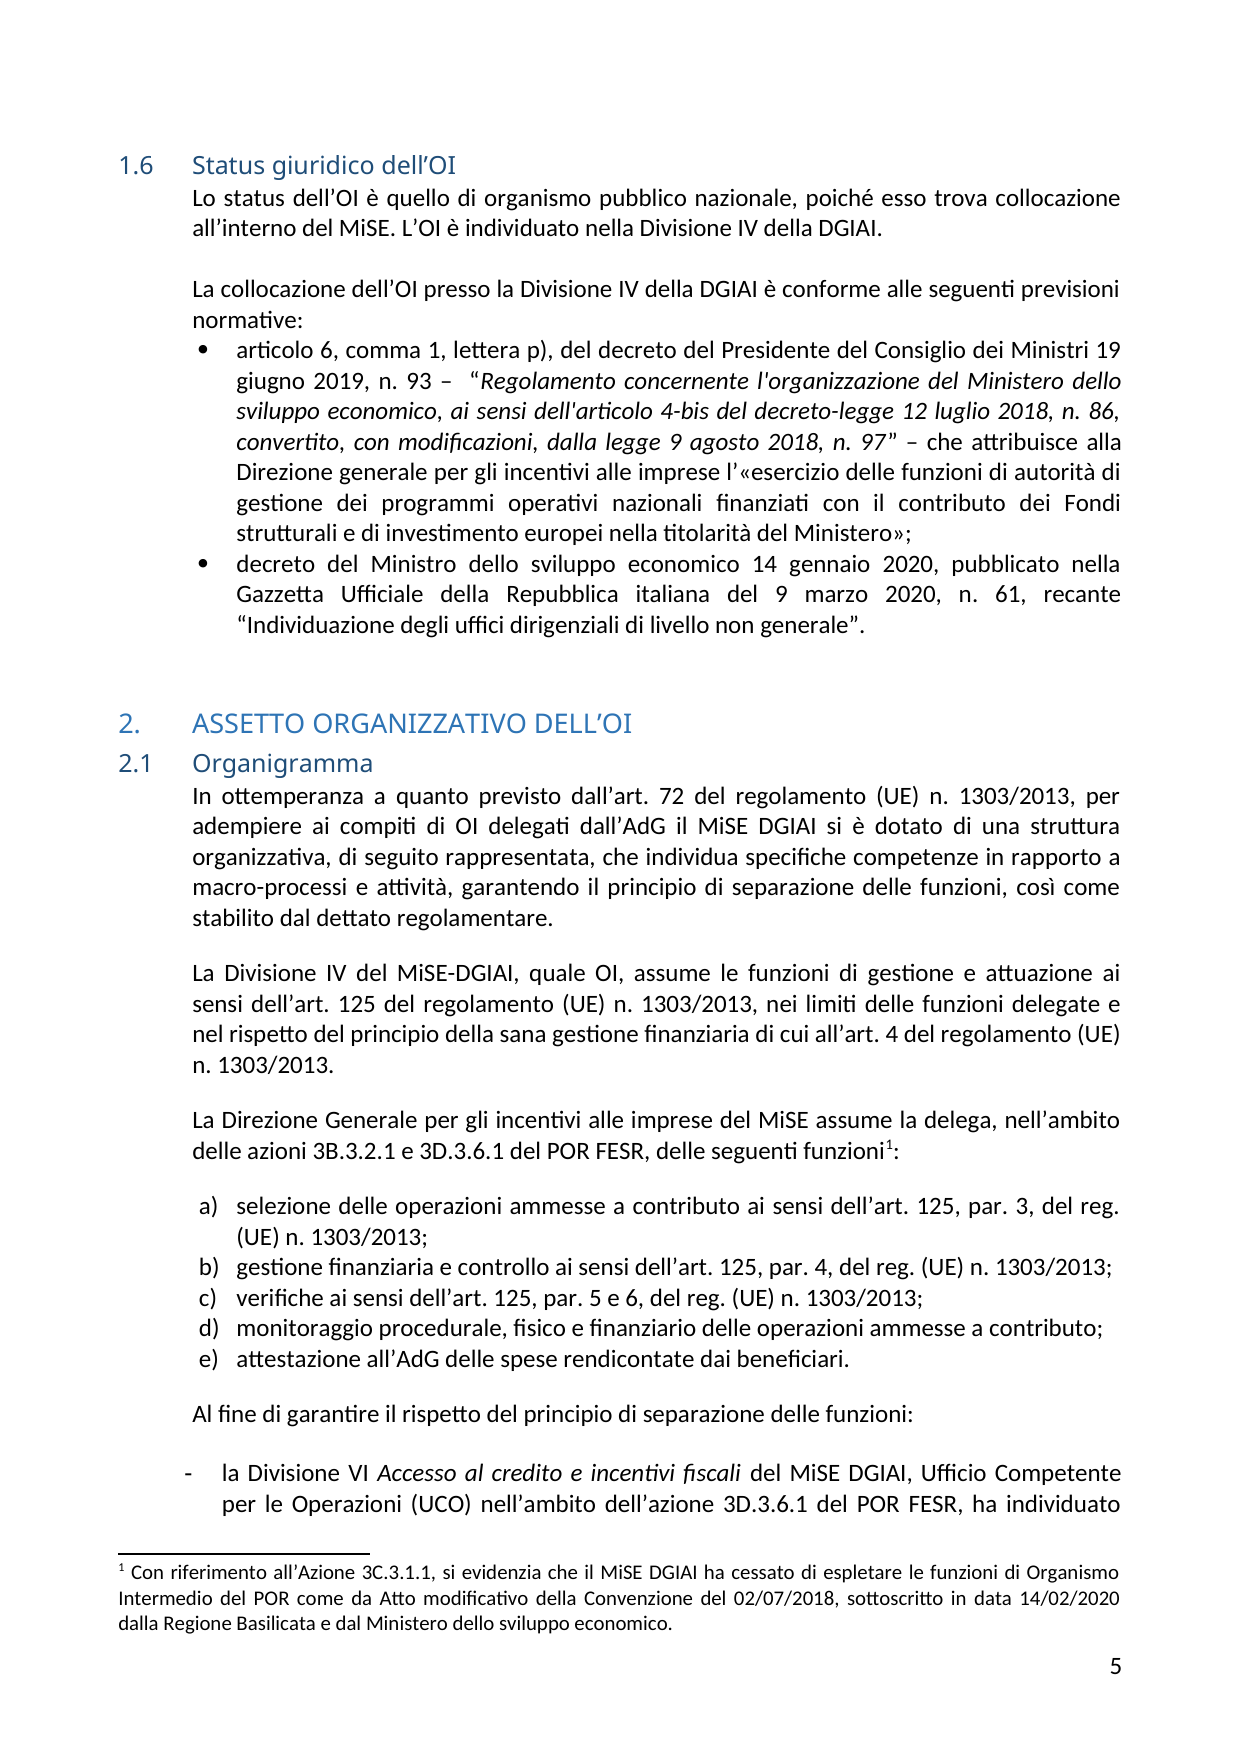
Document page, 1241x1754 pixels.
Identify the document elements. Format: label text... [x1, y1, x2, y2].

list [184, 1454, 1122, 1519]
subtitle 2. ASSETTO ORGANIZZATIVO DELL’OI [118, 705, 1122, 742]
text Al fine di garantire il rispetto del principio di separazione delle funzioni: [192, 1399, 1122, 1429]
list decreto del Ministro dello sviluppo economico 14 gennaio 2020, pubblicato nella Gazzetta Ufficiale della Repubblica italiana del 9 marzo 2020, n. 61, recante “Individuazione degli uffici dirigenziali di livello non generale”. [199, 548, 1122, 639]
list attestazione all’AdG delle spese rendicontate dai beneficiari. [199, 1343, 1122, 1374]
list gestione finanziaria e controllo ai sensi dell’art. 125, par. 4, del reg. (UE) n. 1303/2013; [199, 1252, 1122, 1282]
subtitle 2.1 Organigramma [118, 746, 1122, 780]
text In ottemperanza a quanto previsto dall’art. 72 del regolamento (UE) n. 1303/2013, per adempiere ai compiti di OI delegati dall’AdG il MiSE DGIAI si è dotato di una struttura organizzativa, di seguito rappresentata, che individua specifiche competenze in rapporto a macro-processi e attività, garantendo il principio di separazione delle funzioni, così come stabilito dal dettato regolamentare. [192, 780, 1122, 932]
text La Divisione IV del MiSE-DGIAI, quale OI, assume le funzioni di gestione e attuazione ai sensi dell’art. 125 del regolamento (UE) n. 1303/2013, nei limiti delle funzioni delegate e nel rispetto del principio della sana gestione finanziaria di cui all’art. 4 del regolamento (UE) n. 1303/2013. [192, 957, 1122, 1079]
list verifiche ai sensi dell’art. 125, par. 5 e 6, del reg. (UE) n. 1303/2013; [199, 1282, 1122, 1313]
text La Direzione Generale per gli incentivi alle imprese del MiSE assume la delega, nell’ambito delle azioni 3B.3.2.1 e 3D.3.6.1 del POR FESR, delle seguenti funzioni: [192, 1104, 1122, 1166]
list monitoraggio procedurale, fisico e finanziario delle operazioni ammesse a contributo; [199, 1313, 1122, 1343]
text La collocazione dell’OI presso la Divisione IV della DGIAI è conforme alle seguenti previsioni normative: [192, 273, 1122, 334]
text Lo status dell’OI è quello di organismo pubblico nazionale, poiché esso trova collocazione all’interno del MiSE. L’OI è individuato nella Divisione IV della DGIAI. [192, 182, 1122, 243]
list articolo 6, comma 1, lettera p), del decreto del Presidente del Consiglio dei Ministri 19 giugno 2019, n. 93 – “Regolamento concernente l'organizzazione del Ministero dello sviluppo economico, ai sensi dell'articolo 4-bis del decreto-legge 12 luglio 2018, n. 86, convertito, con modificazioni, dalla legge 9 agosto 2018, n. 97” – che attribuisce alla Direzione generale per gli incentivi alle imprese l’«esercizio delle funzioni di autorità di gestione dei programmi operativi nazionali finanziati con il contributo dei Fondi strutturali e di investimento europei nella titolarità del Ministero»; [199, 334, 1122, 548]
list selezione delle operazioni ammesse a contributo ai sensi dell’art. 125, par. 3, del reg. (UE) n. 1303/2013; [199, 1191, 1122, 1252]
subtitle 1.6 Status giuridico dell’OI [118, 148, 1122, 182]
